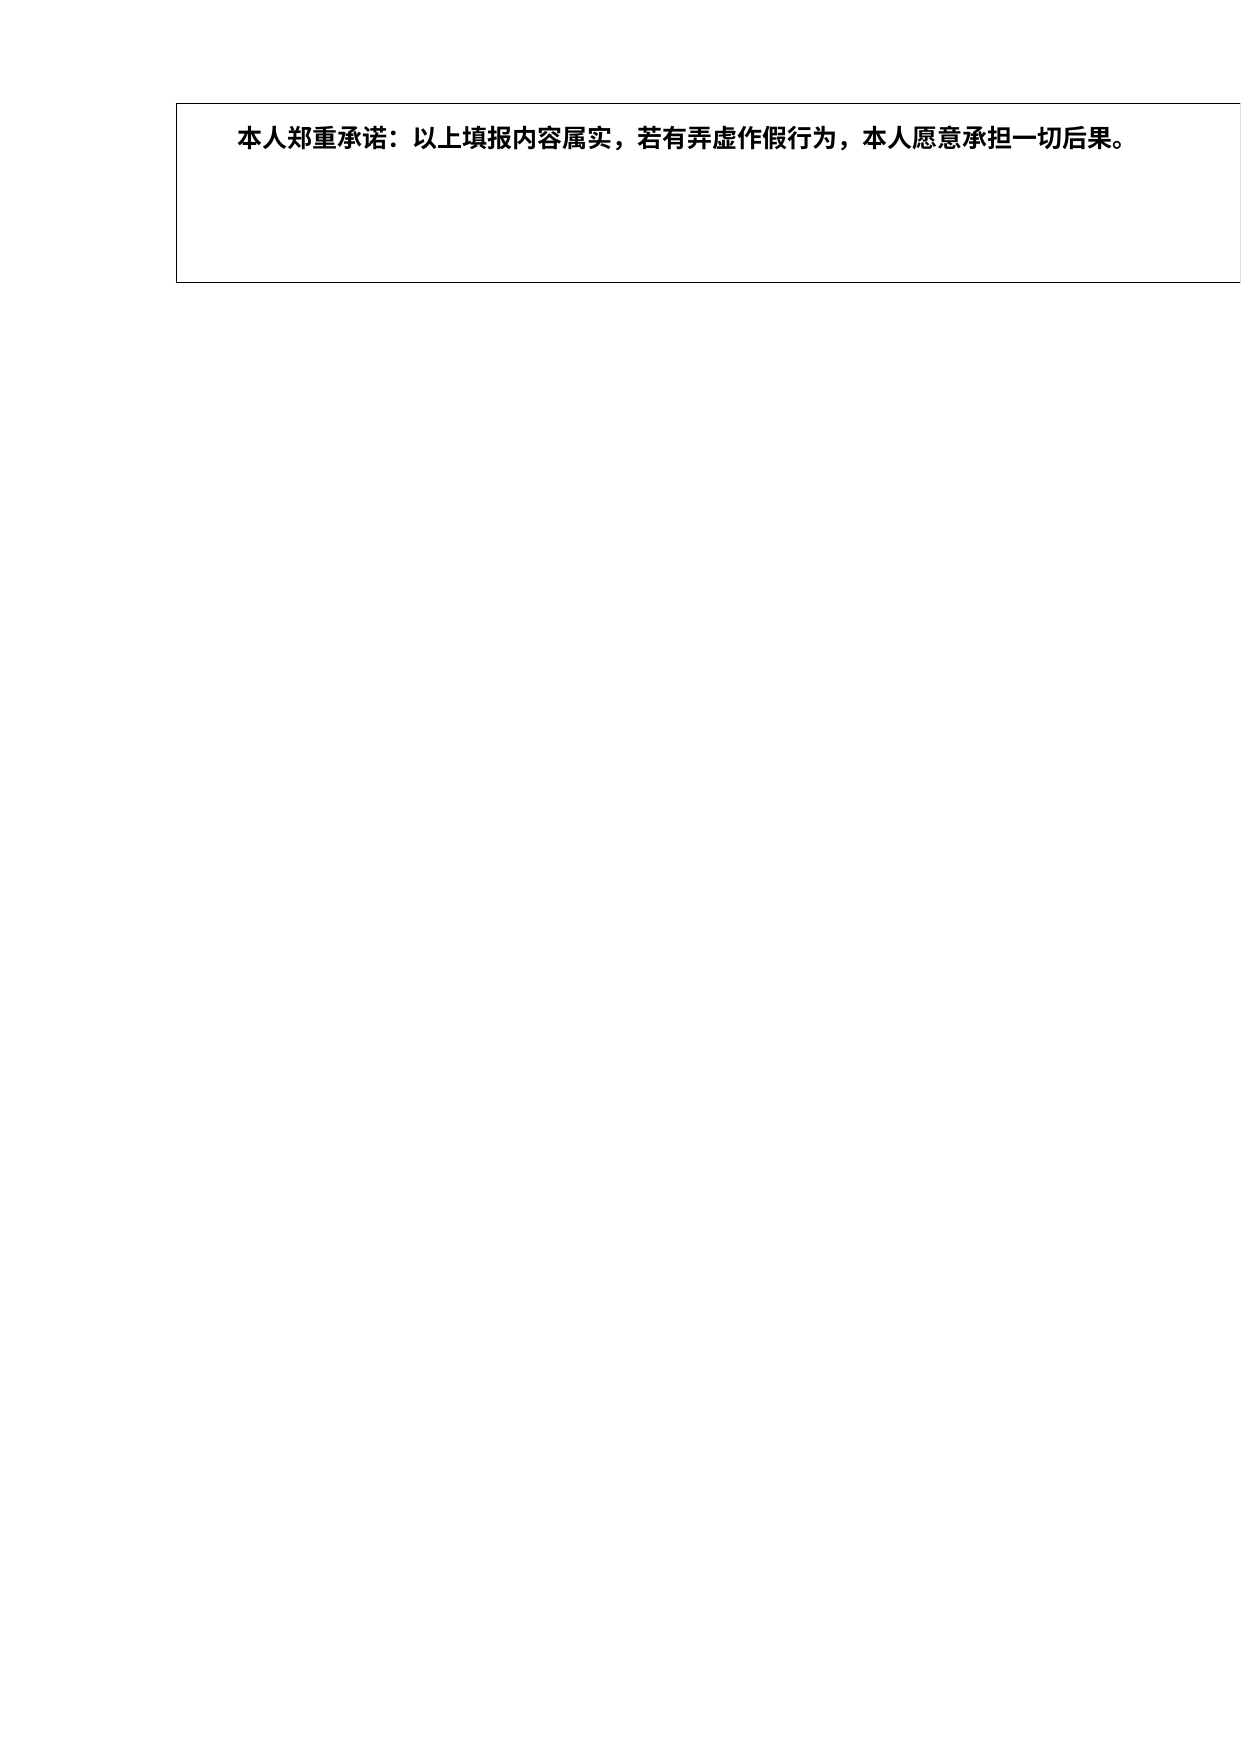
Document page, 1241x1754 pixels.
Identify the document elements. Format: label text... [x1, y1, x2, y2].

table_cell 本人郑重承诺：以上填报内容属实，若有弄虚作假行为，本人愿意承担一切后果。 承诺人签名： 年 月 日 [177, 104, 1240, 282]
